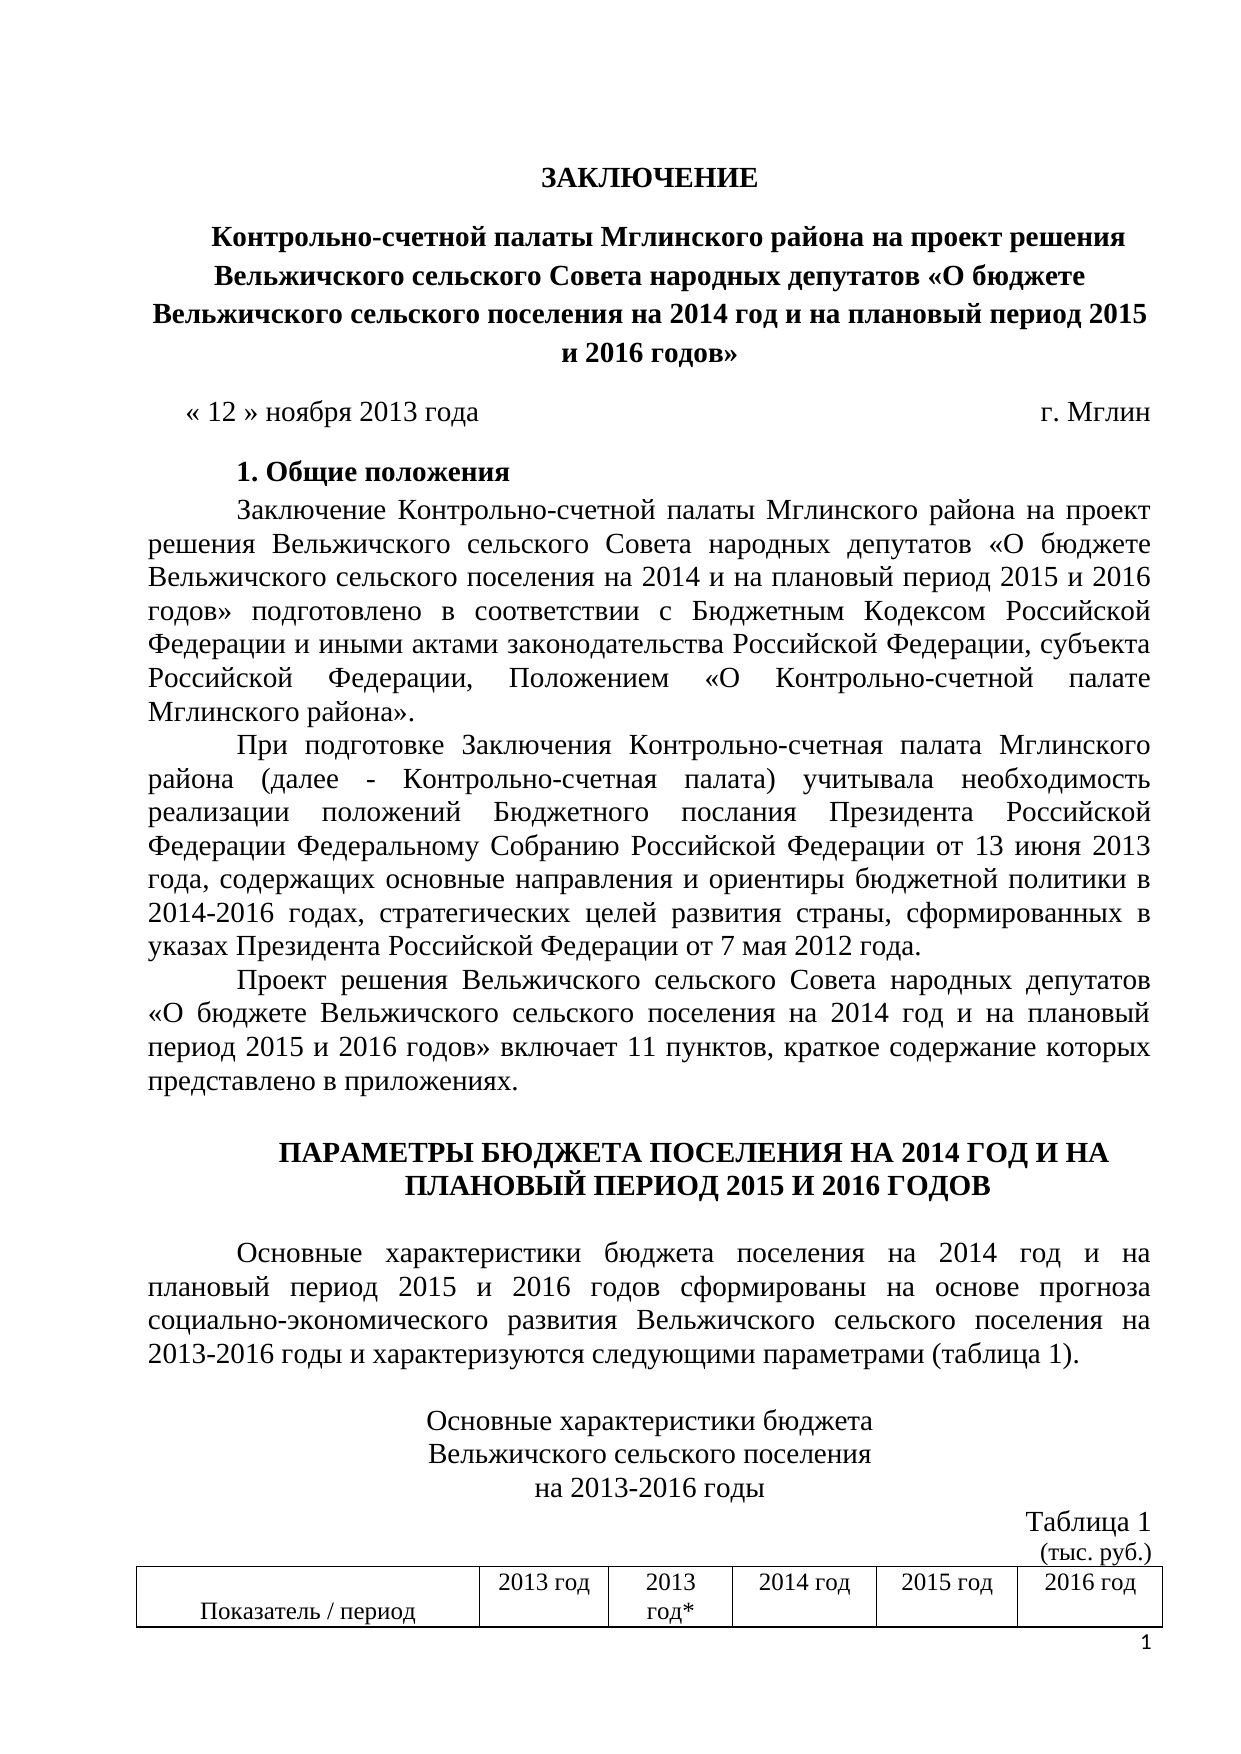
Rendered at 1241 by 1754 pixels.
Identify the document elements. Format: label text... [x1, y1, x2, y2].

table_header 2013 год* [609, 1567, 732, 1626]
text ЗАКЛЮЧЕНИЕ [148, 160, 1152, 194]
text ПЛАНОВЫЙ ПЕРИОД 2015 И 2016 ГОДОВ [148, 1168, 1152, 1202]
text 1. Общие положения [148, 454, 1152, 487]
table_header 2016 год [1018, 1567, 1162, 1626]
text Основные характеристики бюджета поселения на 2014 год и на плановый период 2015 и 2016 годов сформированы на основе прогноза социально-экономического развития Вельжичского сельского поселения на 2013-2016 годы и характеризуются следующими параметрами (таблица 1). [148, 1235, 1152, 1369]
table_header 2015 год [877, 1567, 1017, 1626]
table_header 2014 год [733, 1567, 876, 1626]
text « 12 » ноября 2013 года г. Мглин [148, 394, 1152, 428]
table_header Показатель / период [137, 1567, 479, 1626]
text Вельжичского сельского поселения [148, 1437, 1152, 1470]
text (тыс. руб.) [148, 1537, 1152, 1566]
text Таблица 1 [148, 1504, 1152, 1537]
table_header 2013 год [480, 1567, 608, 1626]
text Заключение Контрольно-счетной палаты Мглинского района на проект решения Вельжичского сельского Совета народных депутатов «О бюджете Вельжичского сельского поселения на 2014 и на плановый период 2015 и 2016 годов» подготовлено в соответствии с Бюджетным Кодексом Российской Федерации и иными актами законодательства Российской Федерации, субъекта Российской Федерации, Положением «О Контрольно-счетной палате Мглинского района». [148, 492, 1152, 727]
text на 2013-2016 годы [148, 1470, 1152, 1504]
text Проект решения Вельжичского сельского Совета народных депутатов «О бюджете Вельжичского сельского поселения на 2014 год и на плановый период 2015 и 2016 годов» включает 11 пунктов, краткое содержание которых представлено в приложениях. [148, 962, 1152, 1096]
text При подготовке Заключения Контрольно-счетная палата Мглинского района (далее - Контрольно-счетная палата) учитывала необходимость реализации положений Бюджетного послания Президента Российской Федерации Федеральному Собранию Российской Федерации от 13 июня 2013 года, содержащих основные направления и ориентиры бюджетной политики в 2014-2016 годах, стратегических целей развития страны, сформированных в указах Президента Российской Федерации от 7 мая 2012 года. [148, 727, 1152, 962]
text Основные характеристики бюджета [148, 1403, 1152, 1437]
text Контрольно-счетной палаты Мглинского района на проект решения Вельжичского сельского Совета народных депутатов «О бюджете Вельжичского сельского поселения на 2014 год и на плановый период 2015 и 2016 годов» [148, 219, 1152, 369]
text ПАРАМЕТРЫ БЮДЖЕТА ПОСЕЛЕНИЯ НА 2014 ГОД И НА [148, 1135, 1152, 1168]
